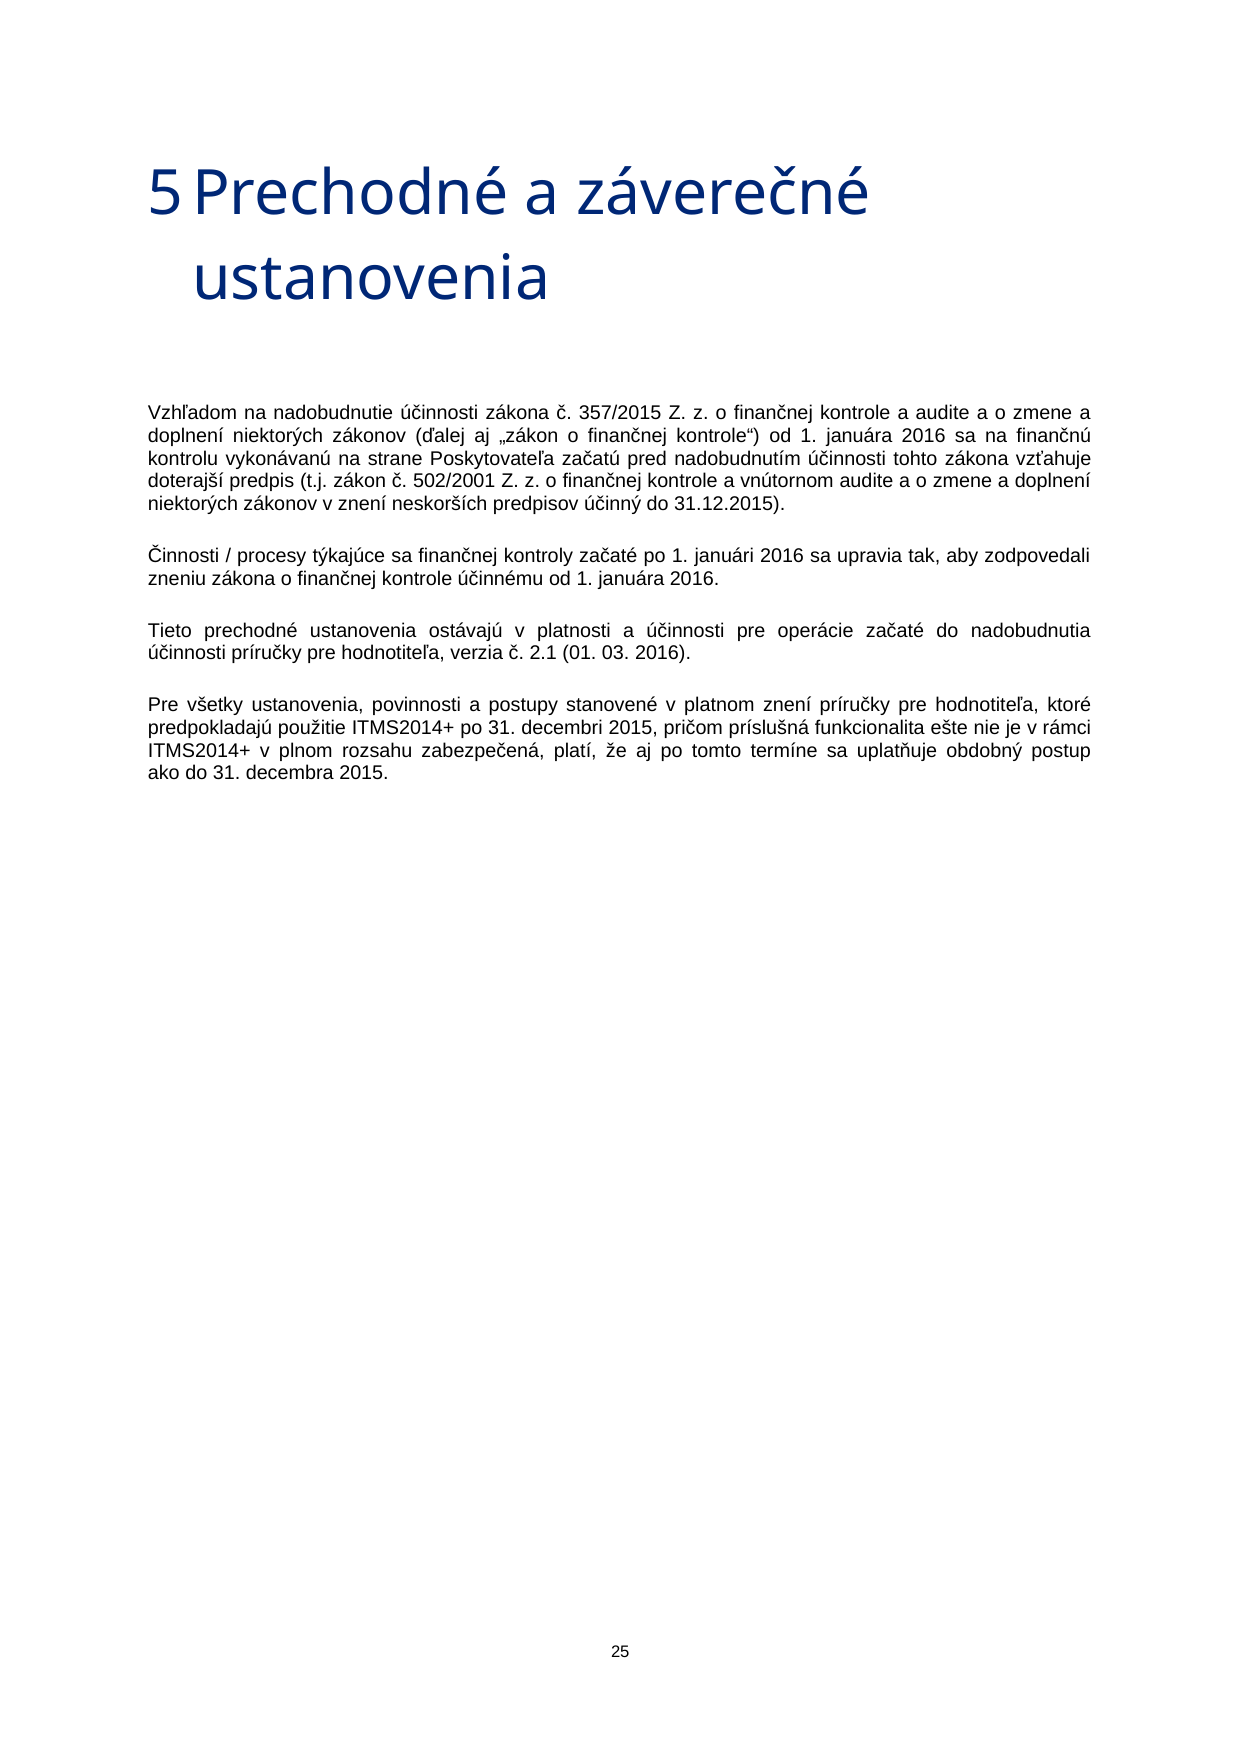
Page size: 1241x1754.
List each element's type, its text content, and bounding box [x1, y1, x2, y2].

subtitle Prechodné a záverečné ustanovenia [148, 148, 1092, 318]
text Vzhľadom na nadobudnutie účinnosti zákona č. 357/2015 Z. z. o finančnej kontrole a audite a o zmene a doplnení niektorých zákonov (ďalej aj „zákon o finančnej kontrole“) od 1. januára 2016 sa na finančnú kontrolu vykonávanú na strane Poskytovateľa začatú pred nadobudnutím účinnosti tohto zákona vzťahuje doterajší predpis (t.j. zákon č. 502/2001 Z. z. o finančnej kontrole a vnútornom audite a o zmene a doplnení niektorých zákonov v znení neskorších predpisov účinný do 31.12.2015). [148, 401, 1092, 515]
text Tieto prechodné ustanovenia ostávajú v platnosti a účinnosti pre operácie začaté do nadobudnutia účinnosti príručky pre hodnotiteľa, verzia č. 2.1 (01. 03. 2016). [148, 618, 1092, 664]
text Pre všetky ustanovenia, povinnosti a postupy stanovené v platnom znení príručky pre hodnotiteľa, ktoré predpokladajú použitie ITMS2014+ po 31. decembri 2015, pričom príslušná funkcionalita ešte nie je v rámci ITMS2014+ v plnom rozsahu zabezpečená, platí, že aj po tomto termíne sa uplatňuje obdobný postup ako do 31. decembra 2015. [148, 693, 1092, 784]
text Činnosti / procesy týkajúce sa finančnej kontroly začaté po 1. januári 2016 sa upravia tak, aby zodpovedali zneniu zákona o finančnej kontrole účinnému od 1. januára 2016. [148, 544, 1092, 589]
